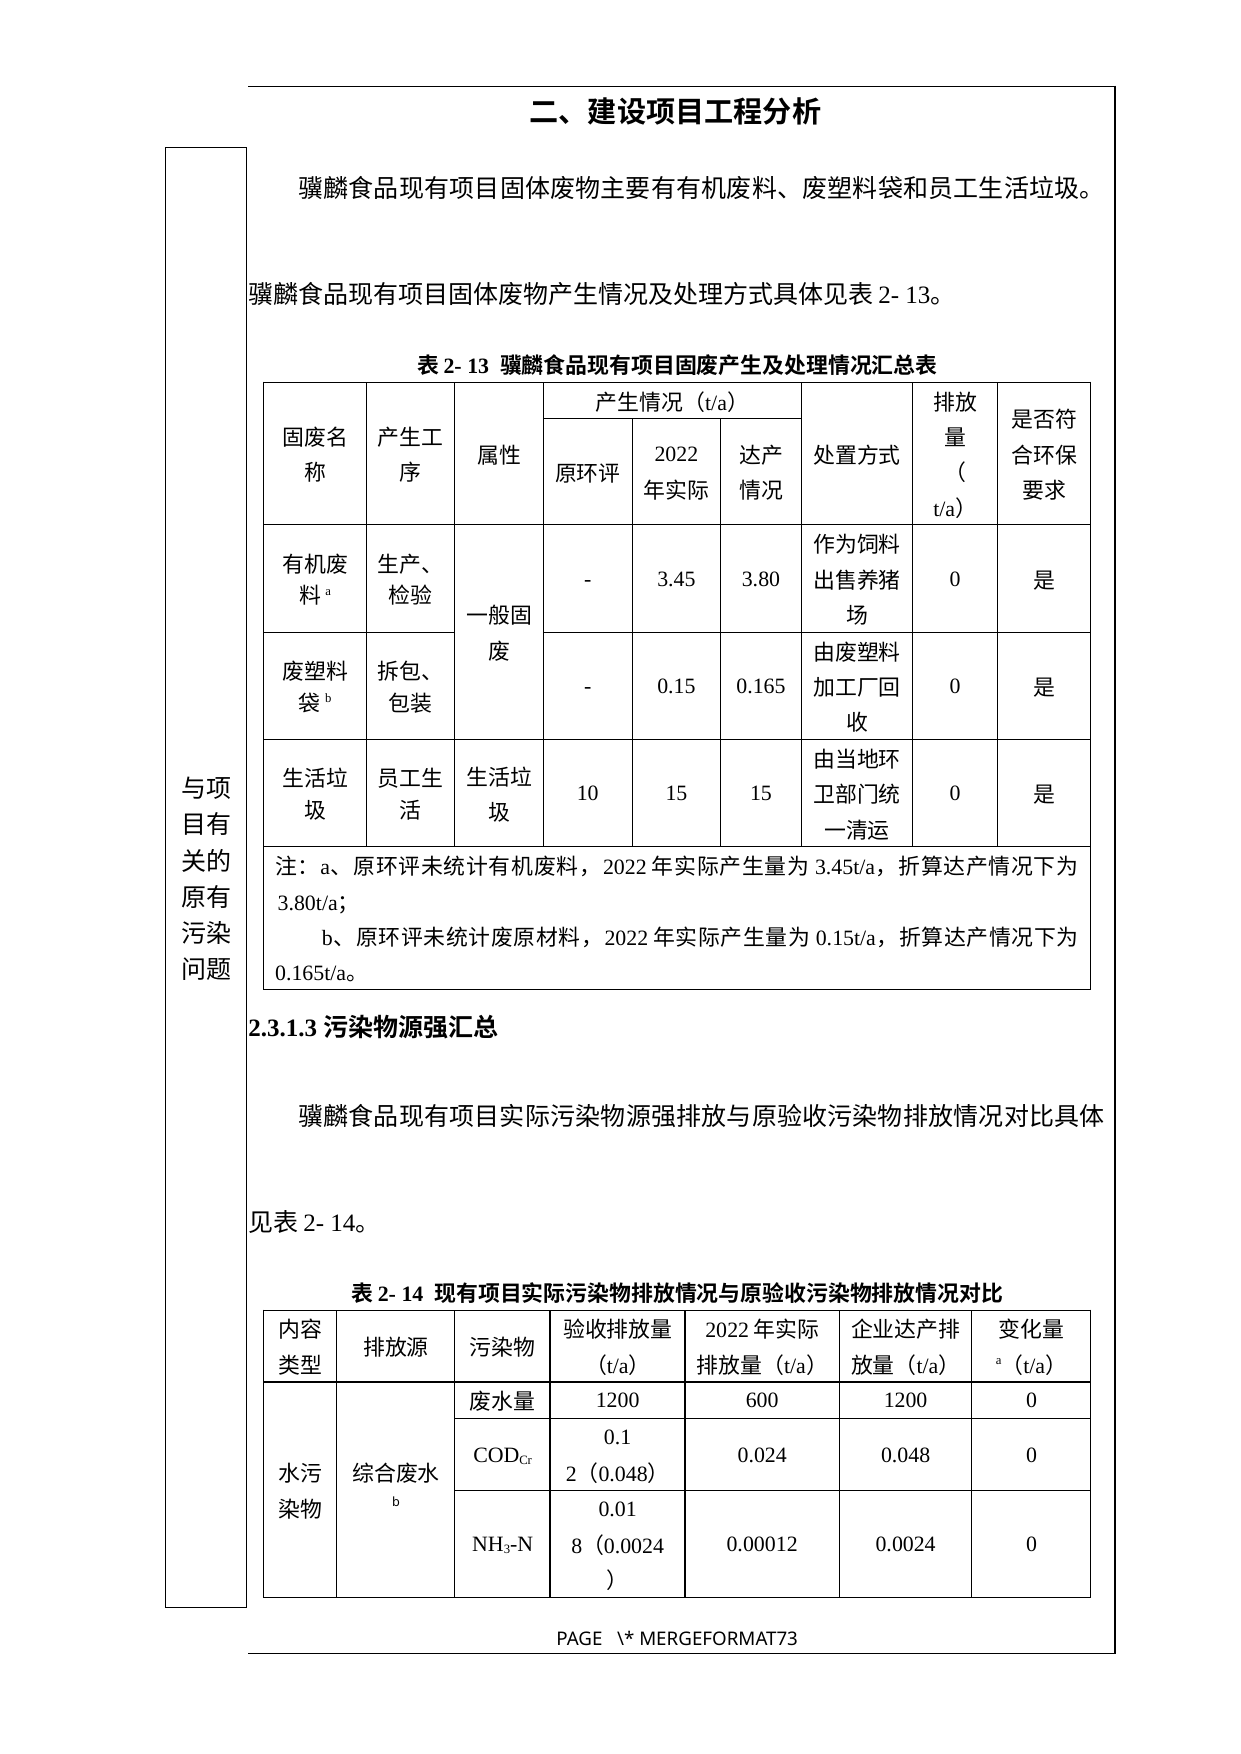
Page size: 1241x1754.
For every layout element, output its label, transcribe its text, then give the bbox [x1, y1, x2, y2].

table_cell - [544, 525, 632, 632]
table_cell 10 [544, 740, 632, 846]
text 表2- 14 现有项目实际污染物排放情况与原验收污染物排放情况对比 [248, 1274, 1106, 1309]
table_cell 由废塑料加工厂回收 [802, 633, 912, 739]
table_header 2022年实际排放量（t/a） [686, 1311, 839, 1381]
table_cell 1200 [840, 1383, 971, 1418]
table_cell 0 [913, 633, 997, 739]
table_header 污染物 [455, 1311, 549, 1381]
table_cell 1200 [551, 1383, 684, 1418]
table_cell 0.018（0.0024） [551, 1491, 684, 1597]
table_header 变化量a（t/a） [972, 1311, 1090, 1381]
table_cell 0.165 [721, 633, 801, 739]
table_cell 是 [998, 633, 1090, 739]
table_cell 0.024 [686, 1419, 839, 1490]
text 表2- 13 骥麟食品现有项目固废产生及处理情况汇总表 [248, 346, 1106, 382]
table_cell CODCr [455, 1419, 549, 1490]
table_cell 0 [972, 1491, 1090, 1597]
table_header 排放源 [337, 1311, 454, 1381]
table_header 验收排放量（t/a） [551, 1311, 684, 1381]
table_cell 0.12（0.048） [551, 1419, 684, 1490]
table_cell 注：a、原环评未统计有机废料，2022年实际产生量为3.45t/a，折算达产情况下为3.80t/a； b、原环评未统计废原材料，2022年实际产生量为0.15t/a，折算达产情况下为0.165t/a。 [264, 847, 1090, 989]
table_cell 0.048 [840, 1419, 971, 1490]
table_cell 废塑料袋b [264, 633, 366, 739]
table_cell 由当地环卫部门统一清运 [802, 740, 912, 846]
table_cell 是 [998, 740, 1090, 846]
text 骥麟食品现有项目固体废物主要有有机废料、废塑料袋和员工生活垃圾。骥麟食品现有项目固体废物产生情况及处理方式具体见表2- 13。 [248, 151, 1106, 328]
list 2.3.1.3 污染物源强汇总 [248, 990, 1106, 1061]
table_header 固废名称 [264, 383, 366, 524]
table_cell 15 [721, 740, 801, 846]
table_cell 3.80 [721, 525, 801, 632]
table_cell 原环评 [544, 419, 632, 524]
table_cell 水污染物 [264, 1383, 336, 1597]
table_cell - [544, 633, 632, 739]
table_cell 达产情况 [721, 419, 801, 524]
table_cell 15 [633, 740, 720, 846]
table_cell 0 [913, 525, 997, 632]
table_cell 综合废水b [337, 1383, 454, 1597]
table_header 产生情况（t/a） [544, 383, 801, 418]
table_cell 0 [972, 1419, 1090, 1490]
table_header 是否符合环保要求 [998, 383, 1090, 524]
table_cell 0.15 [633, 633, 720, 739]
table_cell 员工生活 [367, 740, 454, 846]
table_cell 0 [972, 1383, 1090, 1418]
text 骥麟食品现有项目实际污染物源强排放与原验收污染物排放情况对比具体见表2- 14。 [248, 1079, 1106, 1256]
table_cell 是 [998, 525, 1090, 632]
table_header 企业达产排放量（t/a） [840, 1311, 971, 1381]
table_cell 生活垃圾 [264, 740, 366, 846]
table_header 属性 [455, 383, 543, 524]
table_cell 3.45 [633, 525, 720, 632]
table_cell 作为饲料出售养猪场 [802, 525, 912, 632]
table_cell NH3-N [455, 1491, 549, 1597]
table_cell 0.0024 [840, 1491, 971, 1597]
table_cell 2022年实际 [633, 419, 720, 524]
table_cell 600 [686, 1383, 839, 1418]
table_cell 拆包、包装 [367, 633, 454, 739]
table_cell 0 [913, 740, 997, 846]
table_cell 0.00012 [686, 1491, 839, 1597]
table_header 内容 类型 [264, 1311, 336, 1381]
table_cell 生活垃圾 [455, 740, 543, 846]
table_header 处置方式 [802, 383, 912, 524]
table_header 排放量（t/a） [913, 383, 997, 524]
table_header 产生工序 [367, 383, 454, 524]
table_cell 一般固废 [455, 525, 543, 739]
table_cell 生产、检验 [367, 525, 454, 632]
table_cell 废水量 [455, 1383, 549, 1418]
table_cell 有机废料a [264, 525, 366, 632]
